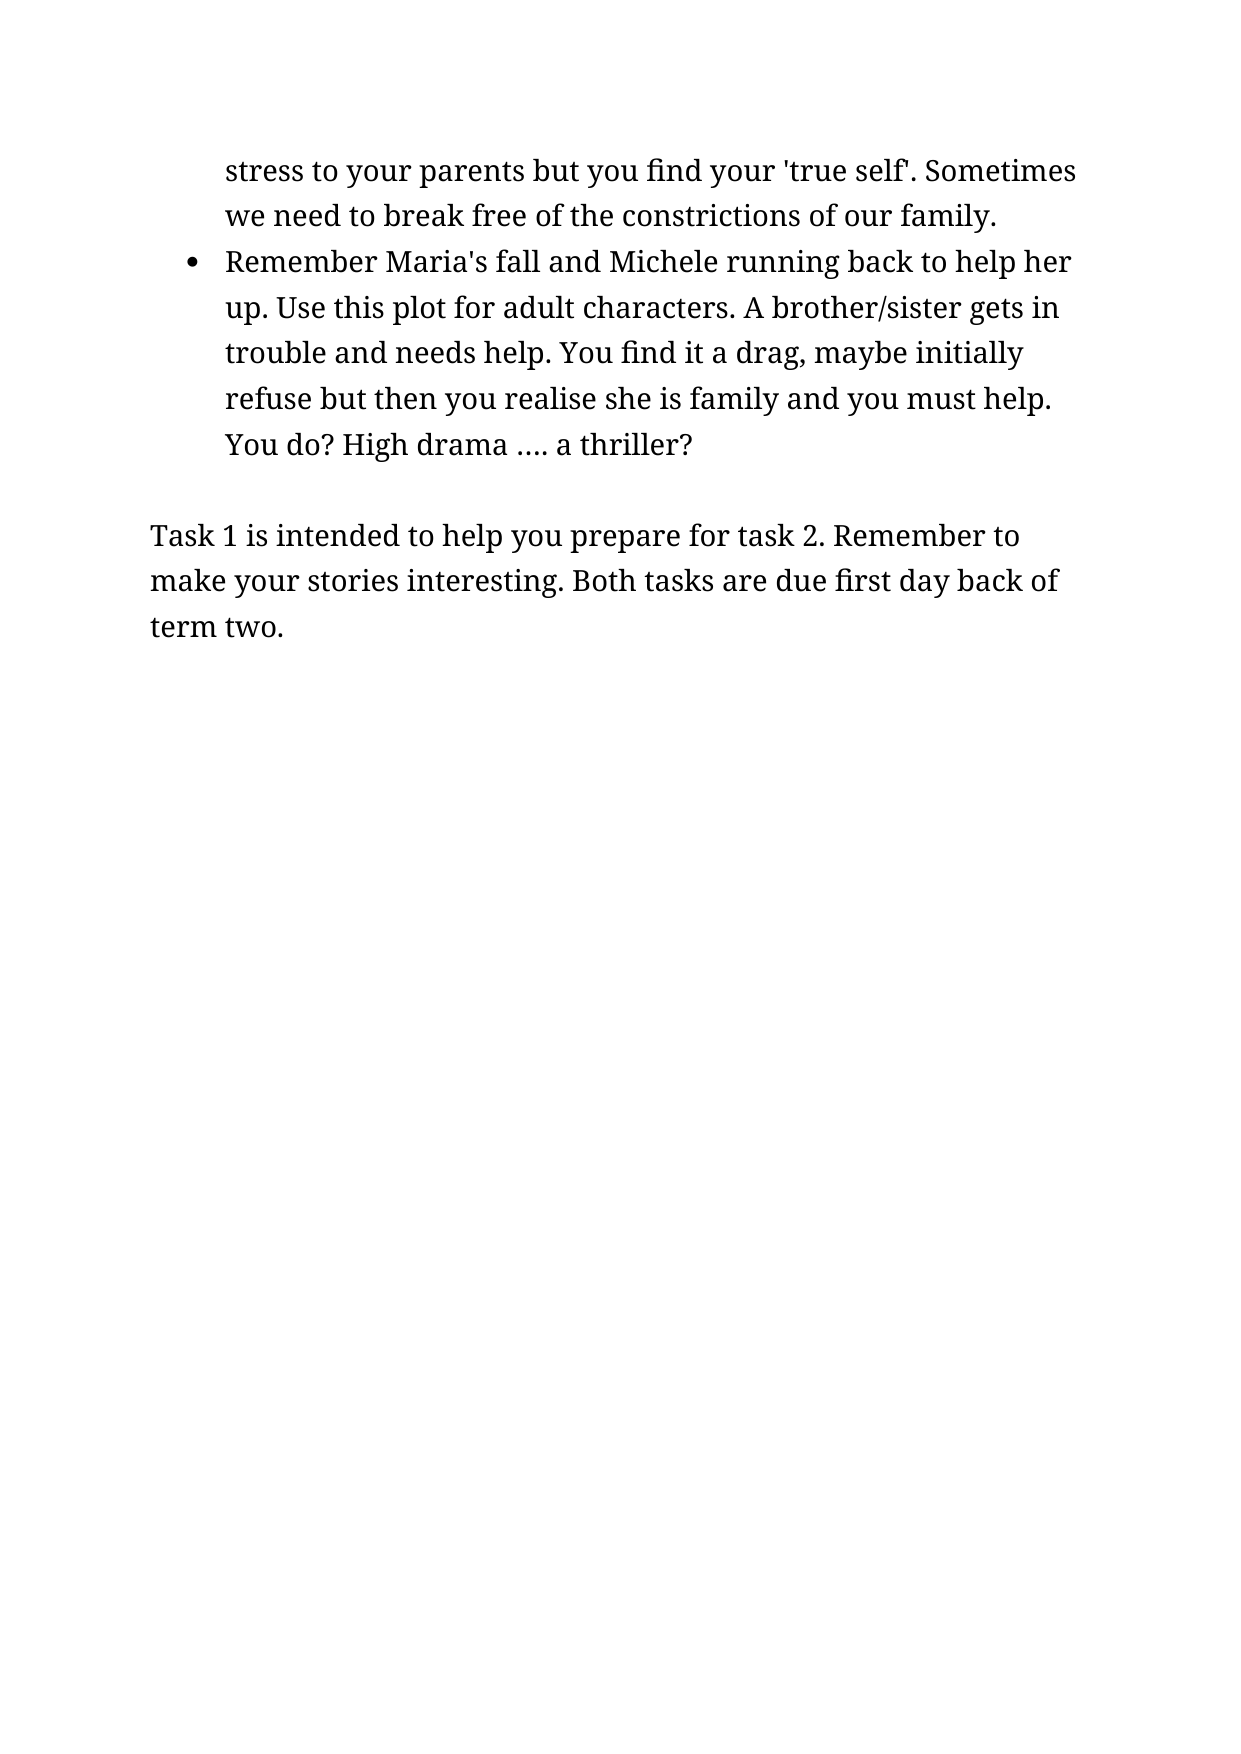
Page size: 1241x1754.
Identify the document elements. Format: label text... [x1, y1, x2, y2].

list Remember Maria's fall and Michele running back to help her up. Use this plot for adult characters. A brother/sister gets in trouble and needs help. You find it a drag, maybe initially refuse but then you realise she is family and you must help. You do? High drama …. a thriller? [187, 241, 1090, 463]
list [187, 150, 1090, 235]
text Task 1 is intended to help you prepare for task 2. Remember to make your stories interesting. Both tasks are due first day back of term two. [150, 515, 1090, 646]
